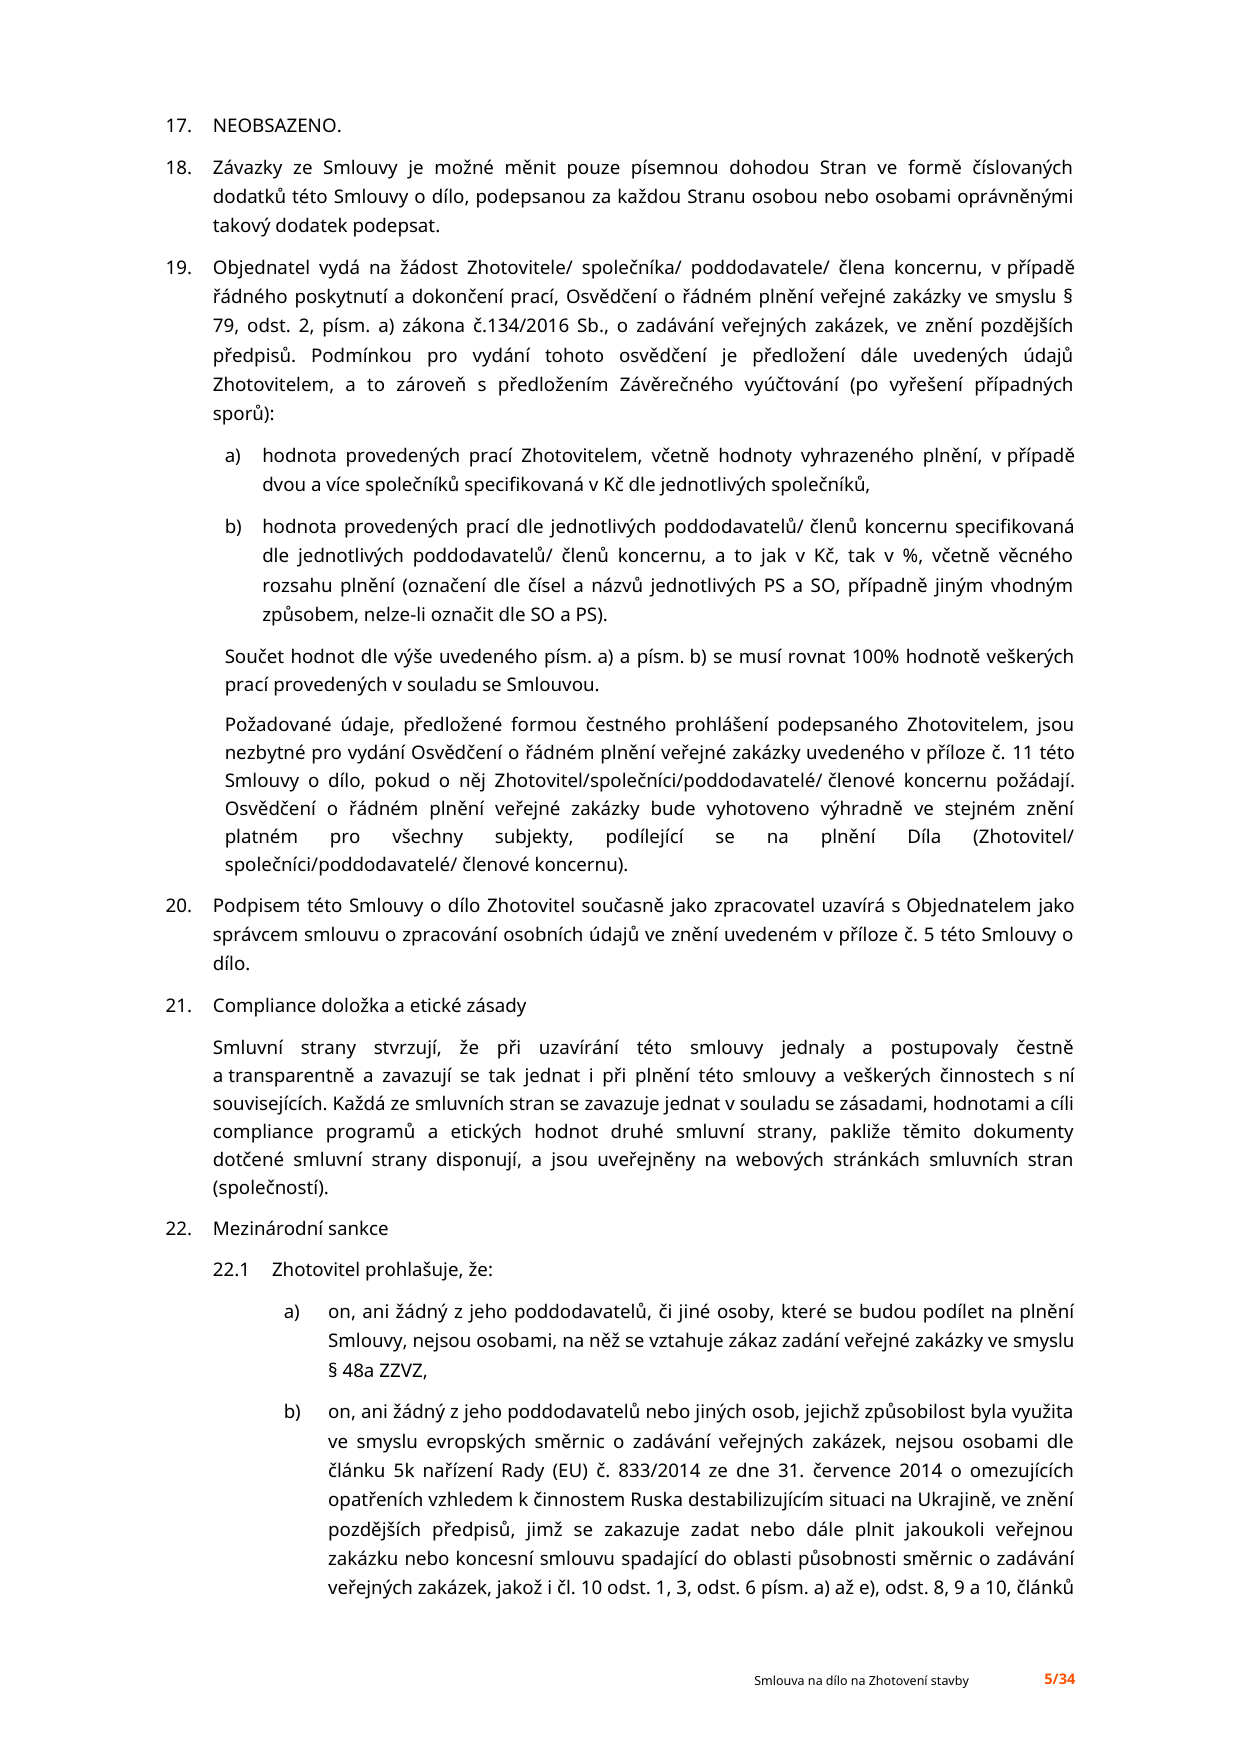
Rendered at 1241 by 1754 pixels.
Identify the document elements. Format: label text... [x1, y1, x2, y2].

text hodnota provedených prací dle jednotlivých poddodavatelů/ členů koncernu specifikovaná dle jednotlivých poddodavatelů/ členů koncernu, a to jak v Kč, tak v %, včetně věcného rozsahu plnění (označení dle čísel a názvů jednotlivých PS a SO, případně jiným vhodným způsobem, nelze-li označit dle SO a PS). [224, 513, 1075, 627]
list NEOBSAZENO. [165, 112, 1075, 138]
text Součet hodnot dle výše uvedeného písm. a) a písm. b) se musí rovnat 100% hodnotě veškerých prací provedených v souladu se Smlouvou. [224, 643, 1075, 697]
text on, ani žádný z jeho poddodavatelů, či jiné osoby, které se budou podílet na plnění Smlouvy, nejsou osobami, na něž se vztahuje zákaz zadání veřejné zakázky ve smyslu § 48a ZZVZ, [283, 1298, 1075, 1382]
text Požadované údaje, předložené formou čestného prohlášení podepsaného Zhotovitelem, jsou nezbytné pro vydání Osvědčení o řádném plnění veřejné zakázky uvedeného v příloze č. 11 této Smlouvy o dílo, pokud o něj Zhotovitel/společníci/poddodavatelé/ členové koncernu požádají. Osvědčení o řádném plnění veřejné zakázky bude vyhotoveno výhradně ve stejném znění platném pro všechny subjekty, podílející se na plnění Díla (Zhotovitel/ společníci/poddodavatelé/ členové koncernu). [224, 712, 1075, 877]
text Smluvní strany stvrzují, že při uzavírání této smlouvy jednaly a postupovaly čestně a transparentně a zavazují se tak jednat i při plnění této smlouvy a veškerých činnostech s ní souvisejících. Každá ze smluvních stran se zavazuje jednat v souladu se zásadami, hodnotami a cíli compliance programů a etických hodnot druhé smluvní strany, pakliže těmito dokumenty dotčené smluvní strany disponují, a jsou uveřejněny na webových stránkách smluvních stran (společností). [213, 1034, 1075, 1200]
list Závazky ze Smlouvy je možné měnit pouze písemnou dohodou Stran ve formě číslovaných dodatků této Smlouvy o dílo, podepsanou za každou Stranu osobou nebo osobami oprávněnými takový dodatek podepsat. [165, 154, 1075, 238]
list Zhotovitel prohlašuje, že: [213, 1257, 1075, 1282]
list Objednatel vydá na žádost Zhotovitele/ společníka/ poddodavatele/ člena koncernu, v případě řádného poskytnutí a dokončení prací, Osvědčení o řádném plnění veřejné zakázky ve smyslu § 79, odst. 2, písm. a) zákona č.134/2016 Sb., o zadávání veřejných zakázek, ve znění pozdějších předpisů. Podmínkou pro vydání tohoto osvědčení je předložení dále uvedených údajů Zhotovitelem, a to zároveň s předložením Závěrečného vyúčtování (po vyřešení případných sporů): [165, 254, 1075, 426]
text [283, 1399, 1075, 1600]
list Compliance doložka a etické zásady [165, 992, 1075, 1018]
list Mezinárodní sankce [165, 1215, 1075, 1240]
list Podpisem této Smlouvy o dílo Zhotovitel současně jako zpracovatel uzavírá s Objednatelem jako správcem smlouvu o zpracování osobních údajů ve znění uvedeném v příloze č. 5 této Smlouvy o dílo. [165, 892, 1075, 976]
text hodnota provedených prací Zhotovitelem, včetně hodnoty vyhrazeného plnění, v případě dvou a více společníků specifikovaná v Kč dle jednotlivých společníků, [224, 442, 1075, 497]
